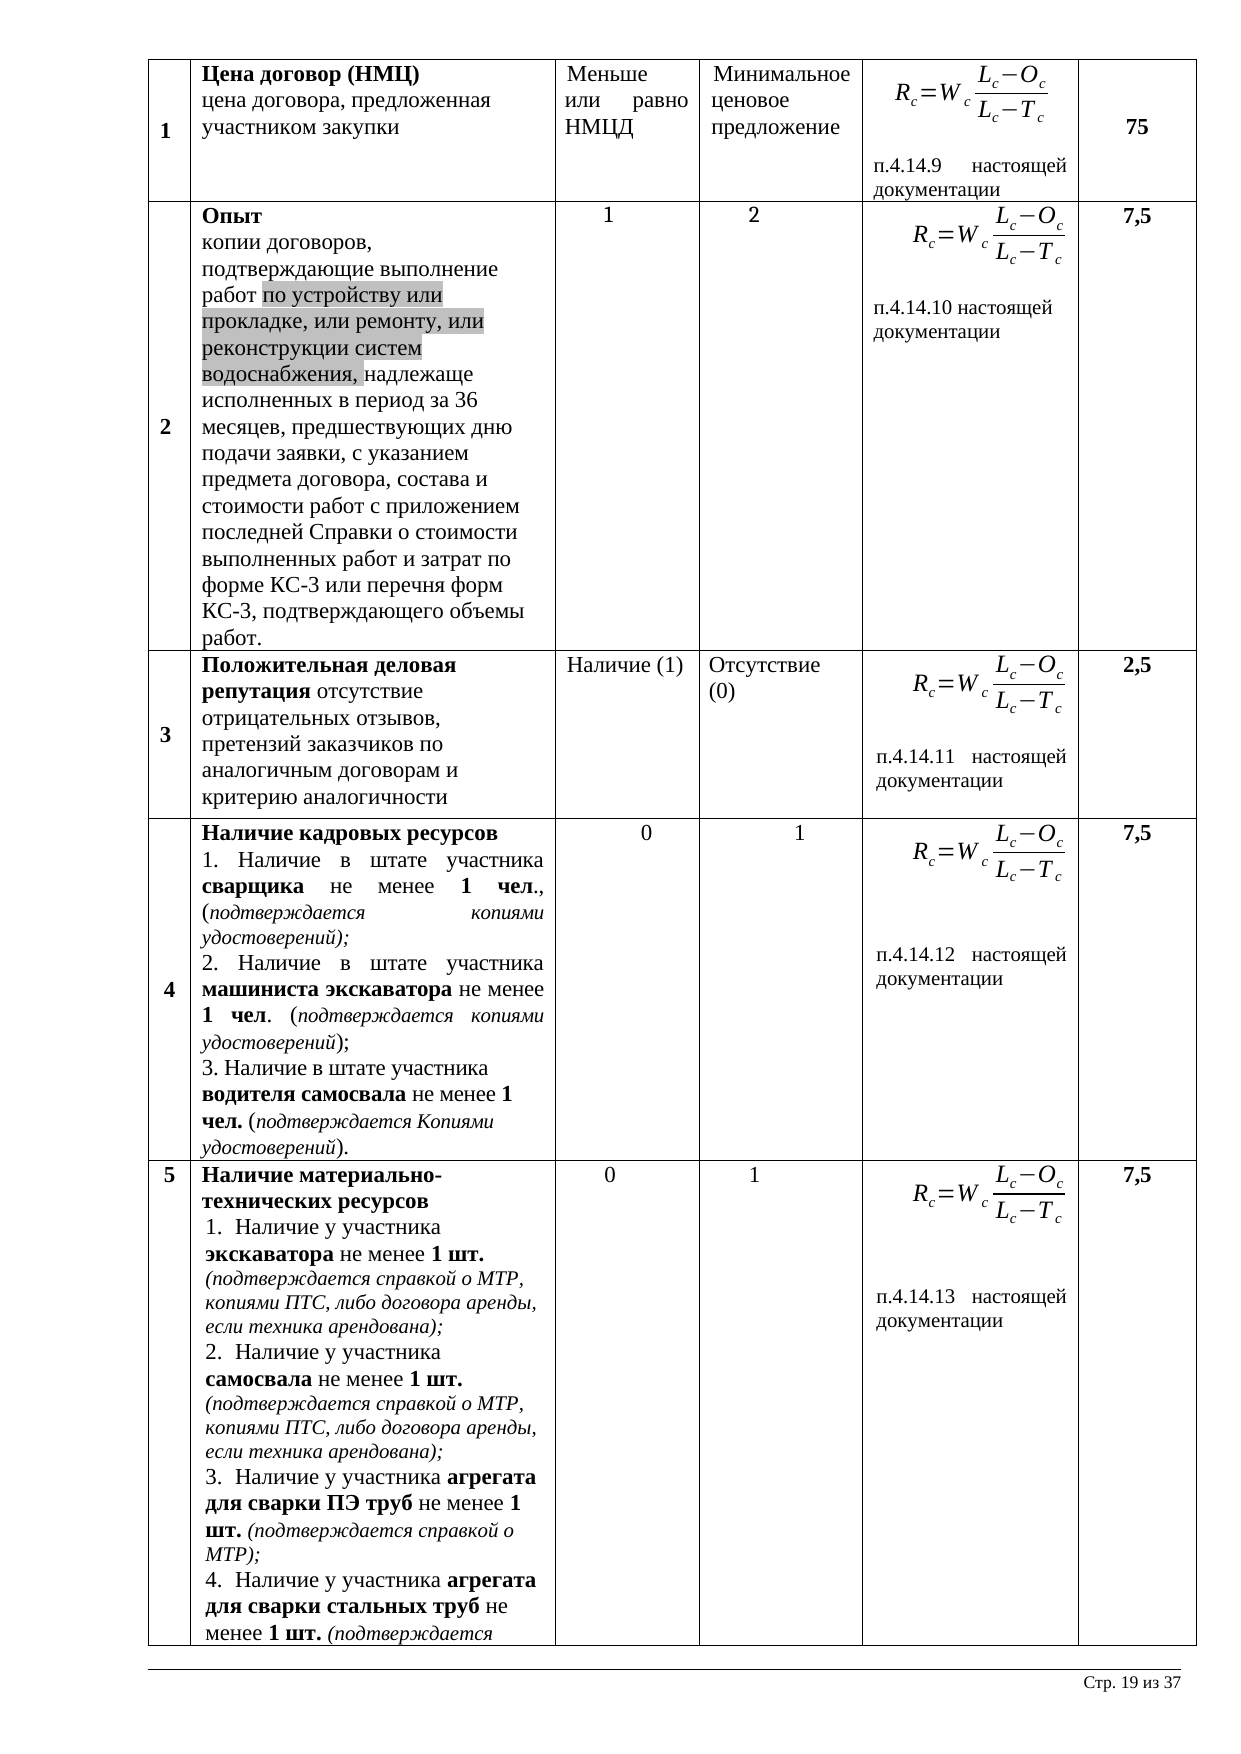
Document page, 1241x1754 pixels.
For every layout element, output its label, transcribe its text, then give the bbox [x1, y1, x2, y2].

table_cell 1 [700, 1161, 862, 1645]
table_cell 2 [700, 202, 862, 650]
table_cell 7,5 [1079, 819, 1196, 1159]
table_cell 1 [149, 60, 190, 201]
table_cell Минимальное ценовое предложение [700, 60, 862, 201]
table_cell 75 [1079, 60, 1196, 201]
table_cell 1 [700, 819, 862, 1159]
table_cell 7,5 [1079, 1161, 1196, 1645]
table_cell 0 [556, 1161, 699, 1645]
table_cell п.4.14.9 настоящей документации [863, 60, 1078, 201]
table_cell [863, 1161, 1078, 1645]
table_cell 1 [556, 202, 699, 650]
table_cell Отсутствие (0) [700, 651, 862, 818]
table_cell 7,5 [1079, 202, 1196, 650]
table_cell п.4.14.11 настоящей документации [863, 651, 1078, 818]
table_cell 3 [149, 651, 190, 818]
table_cell Наличие (1) [556, 651, 699, 818]
table_cell 2,5 [1079, 651, 1196, 818]
table_cell 2 [149, 202, 190, 650]
table_cell Цена договор (НМЦ) цена договора, предложенная участником закупки [191, 60, 555, 201]
table_cell 0 [556, 819, 699, 1159]
table_cell Наличие кадровых ресурсов 1. Наличие в штате участника сварщика не менее 1 чел., (подтверждается копиями удостоверений); 2. Наличие в штате участника машиниста экскаватора не менее 1 чел. (подтверждается копиями удостоверений); 3. Наличие в штате участника водителя самосвала не менее 1 чел. (подтверждается Копиями удостоверений). [191, 819, 555, 1159]
table_cell 4 [149, 819, 190, 1159]
table_cell п.4.14.10 настоящей документации [863, 202, 1078, 650]
table_cell 5 [149, 1161, 190, 1645]
table_cell п.4.14.12 настоящей документации [863, 819, 1078, 1159]
table_cell Опыт копии договоров, подтверждающие выполнение работ по устройству или прокладке, или ремонту, или реконструкции систем водоснабжения, надлежаще исполненных в период за 36 месяцев, предшествующих дню подачи заявки, с указанием предмета договора, состава и стоимости работ с приложением последней Справки о стоимости выполненных работ и затрат по форме КС-3 или перечня форм КС-3, подтверждающего объемы работ. [191, 202, 555, 650]
table_cell Меньше или равно НМЦД [556, 60, 699, 201]
table_cell Положительная деловая репутация отсутствие отрицательных отзывов, претензий заказчиков по аналогичным договорам и критерию аналогичности [191, 651, 555, 818]
